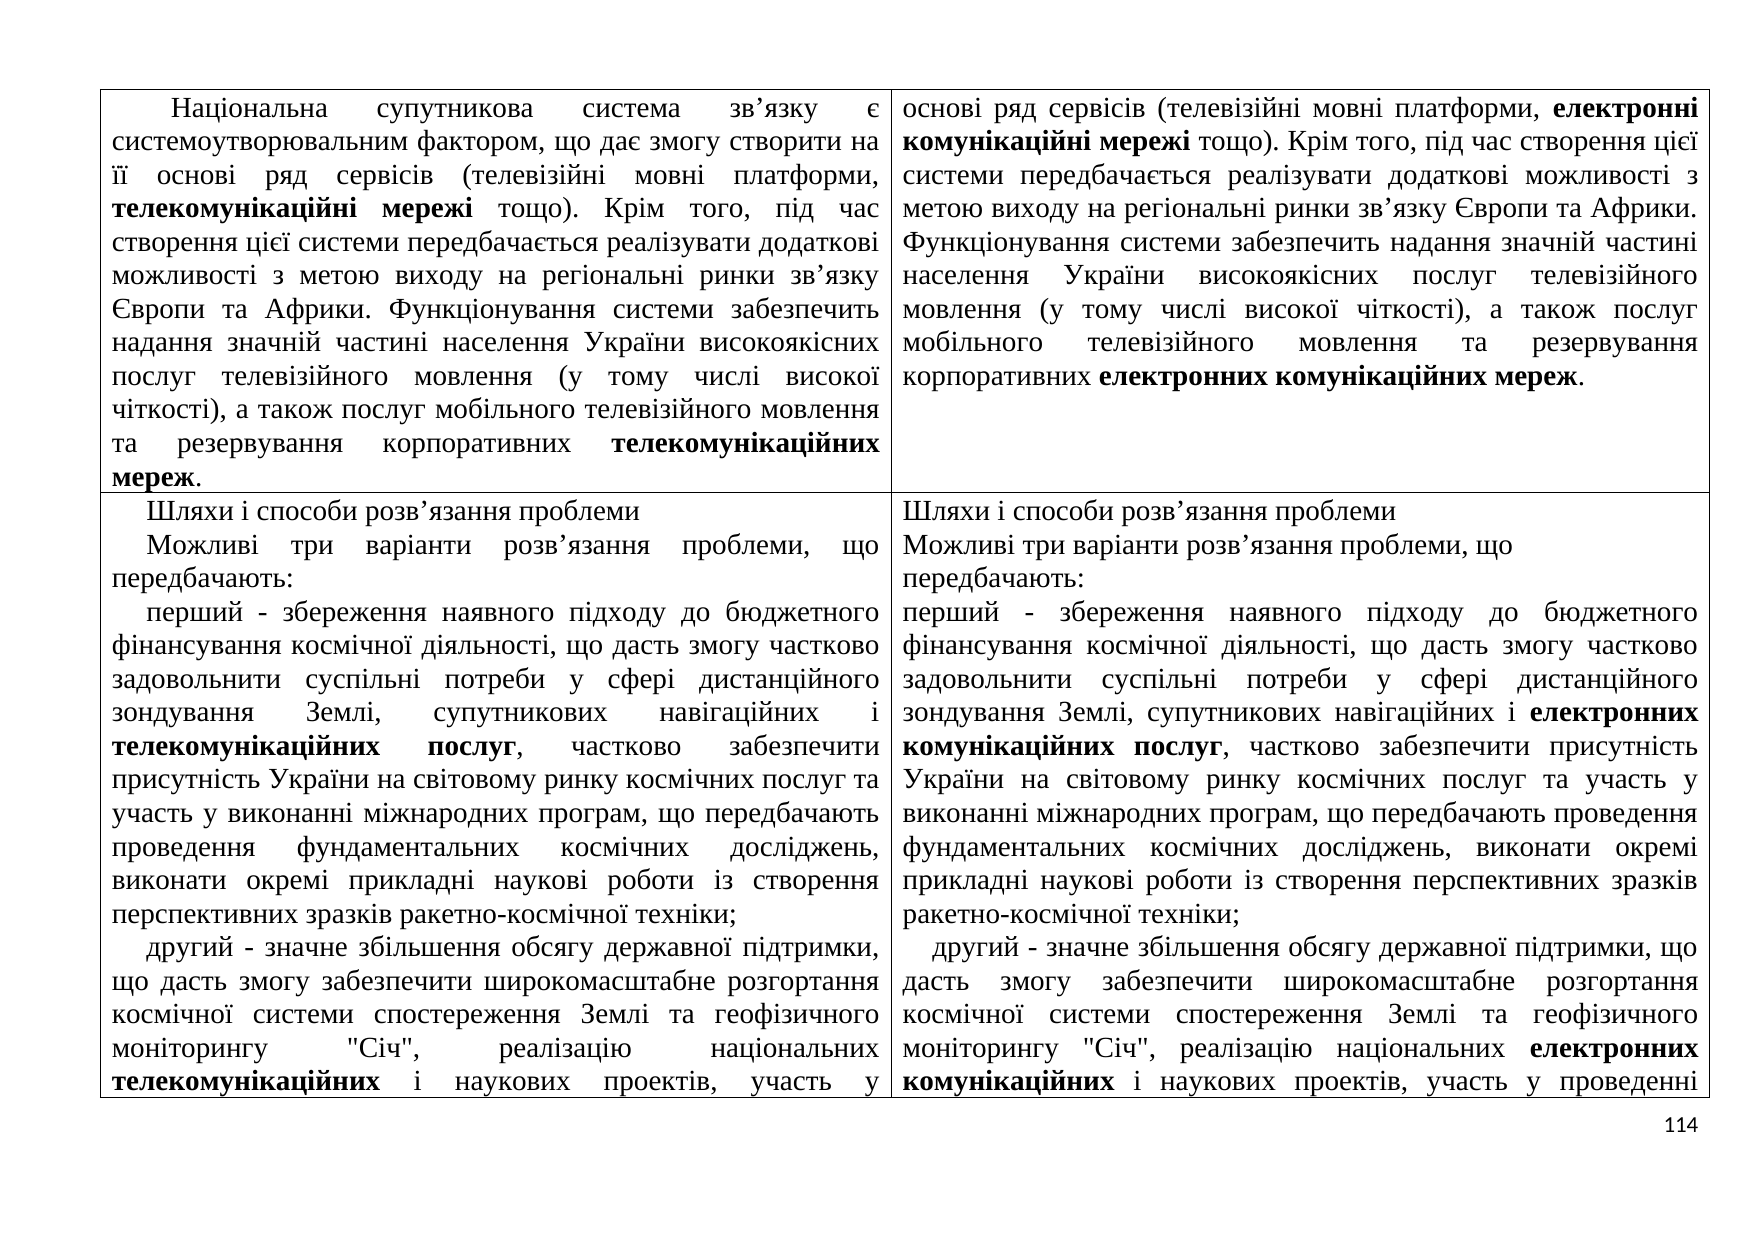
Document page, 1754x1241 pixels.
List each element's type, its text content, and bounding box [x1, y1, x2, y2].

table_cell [892, 90, 1709, 492]
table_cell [101, 90, 891, 492]
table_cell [892, 493, 1709, 1097]
